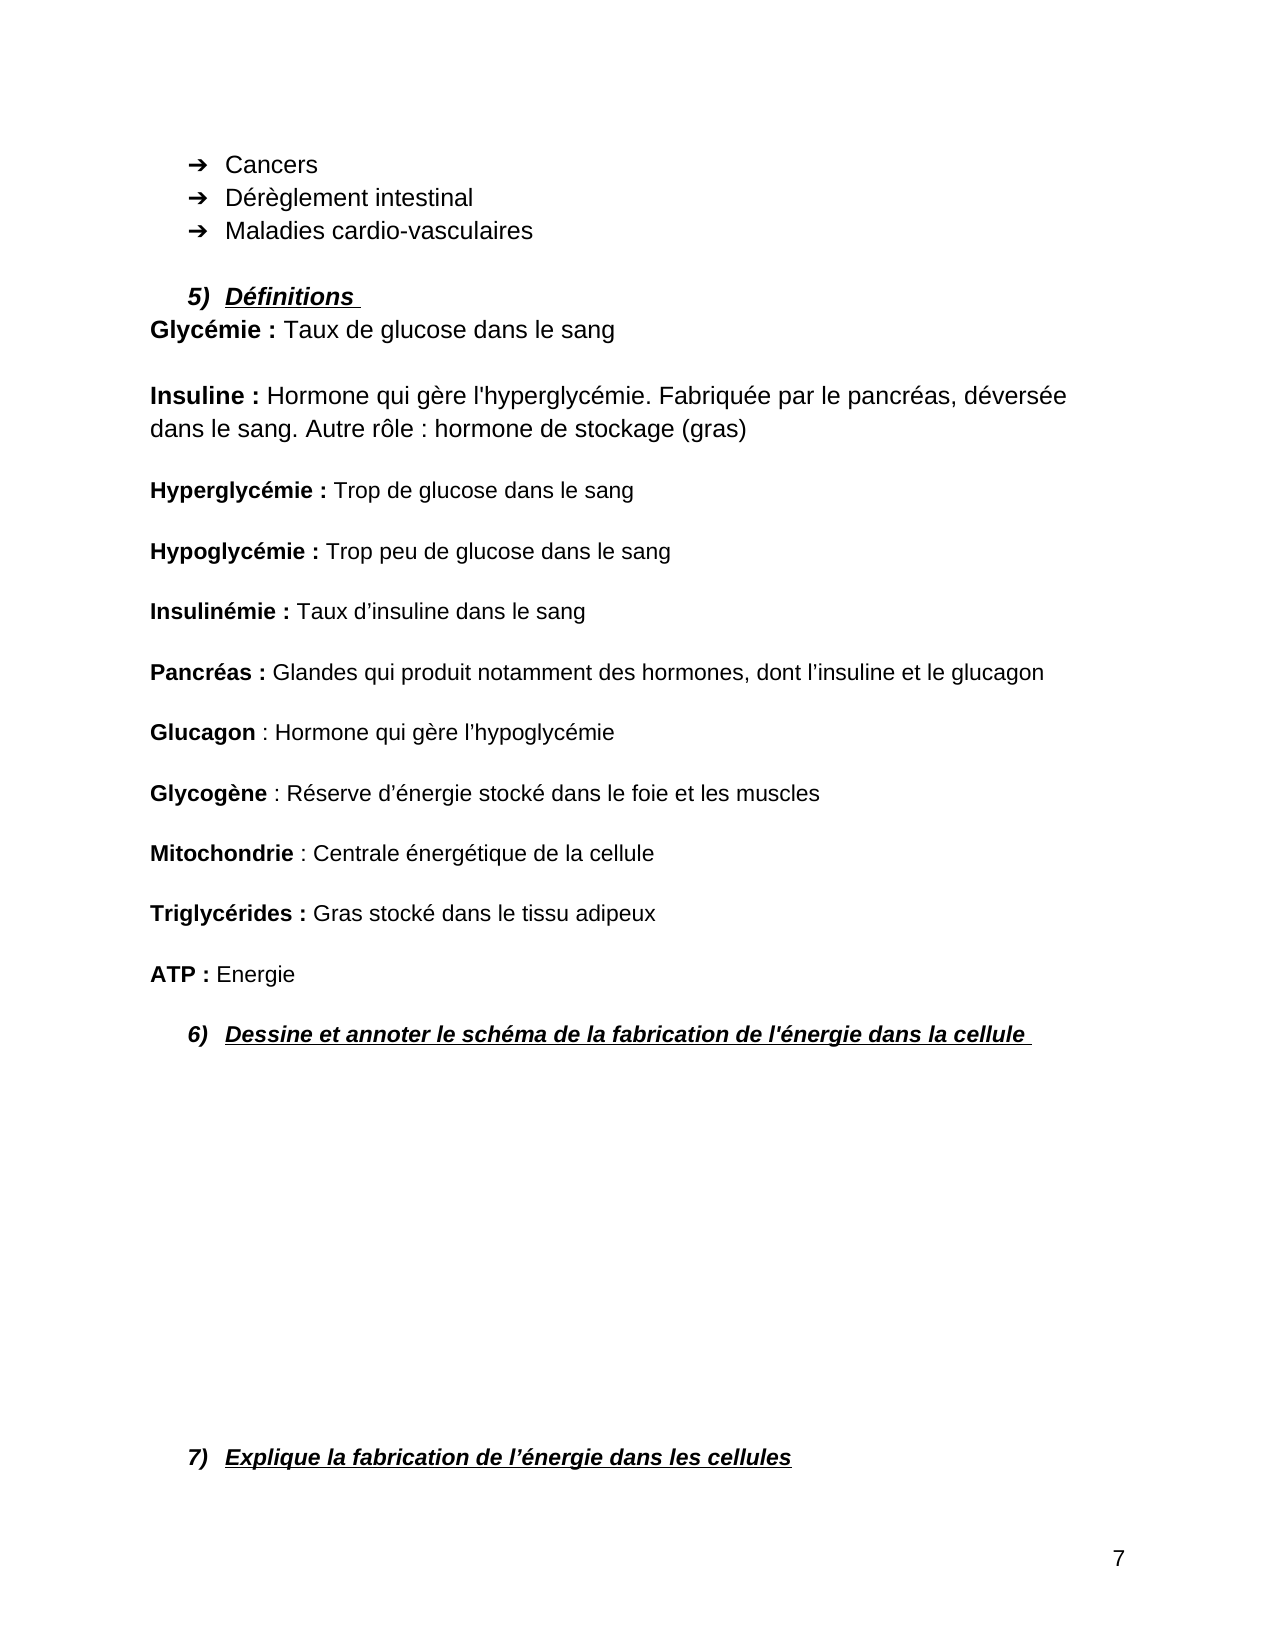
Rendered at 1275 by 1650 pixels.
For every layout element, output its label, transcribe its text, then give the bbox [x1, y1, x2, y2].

list Définitions [187, 282, 1125, 311]
text Mitochondrie : Centrale énergétique de la cellule [150, 840, 1125, 866]
text Pancréas : Glandes qui produit notamment des hormones, dont l’insuline et le glucagon [150, 659, 1125, 685]
text Insuline : Hormone qui gère l'hyperglycémie. Fabriquée par le pancréas, déversée dans le sang. Autre rôle : hormone de stockage (gras) [150, 381, 1125, 443]
text Hypoglycémie : Trop peu de glucose dans le sang [150, 538, 1125, 564]
text Glucagon : Hormone qui gère l’hypoglycémie [150, 719, 1125, 745]
list Explique la fabrication de l’énergie dans les cellules [187, 1444, 1125, 1470]
list Cancers [187, 150, 1125, 179]
text Glycémie : Taux de glucose dans le sang [150, 315, 1125, 344]
text ATP : Energie [150, 961, 1125, 987]
text Hyperglycémie : Trop de glucose dans le sang [150, 477, 1125, 504]
text Insulinémie : Taux d’insuline dans le sang [150, 598, 1125, 624]
list Dérèglement intestinal [187, 183, 1125, 212]
text Triglycérides : Gras stocké dans le tissu adipeux [150, 900, 1125, 927]
list Maladies cardio-vasculaires [187, 216, 1125, 245]
text Glycogène : Réserve d’énergie stocké dans le foie et les muscles [150, 779, 1125, 806]
list Dessine et annoter le schéma de la fabrication de l'énergie dans la cellule [187, 1021, 1125, 1047]
